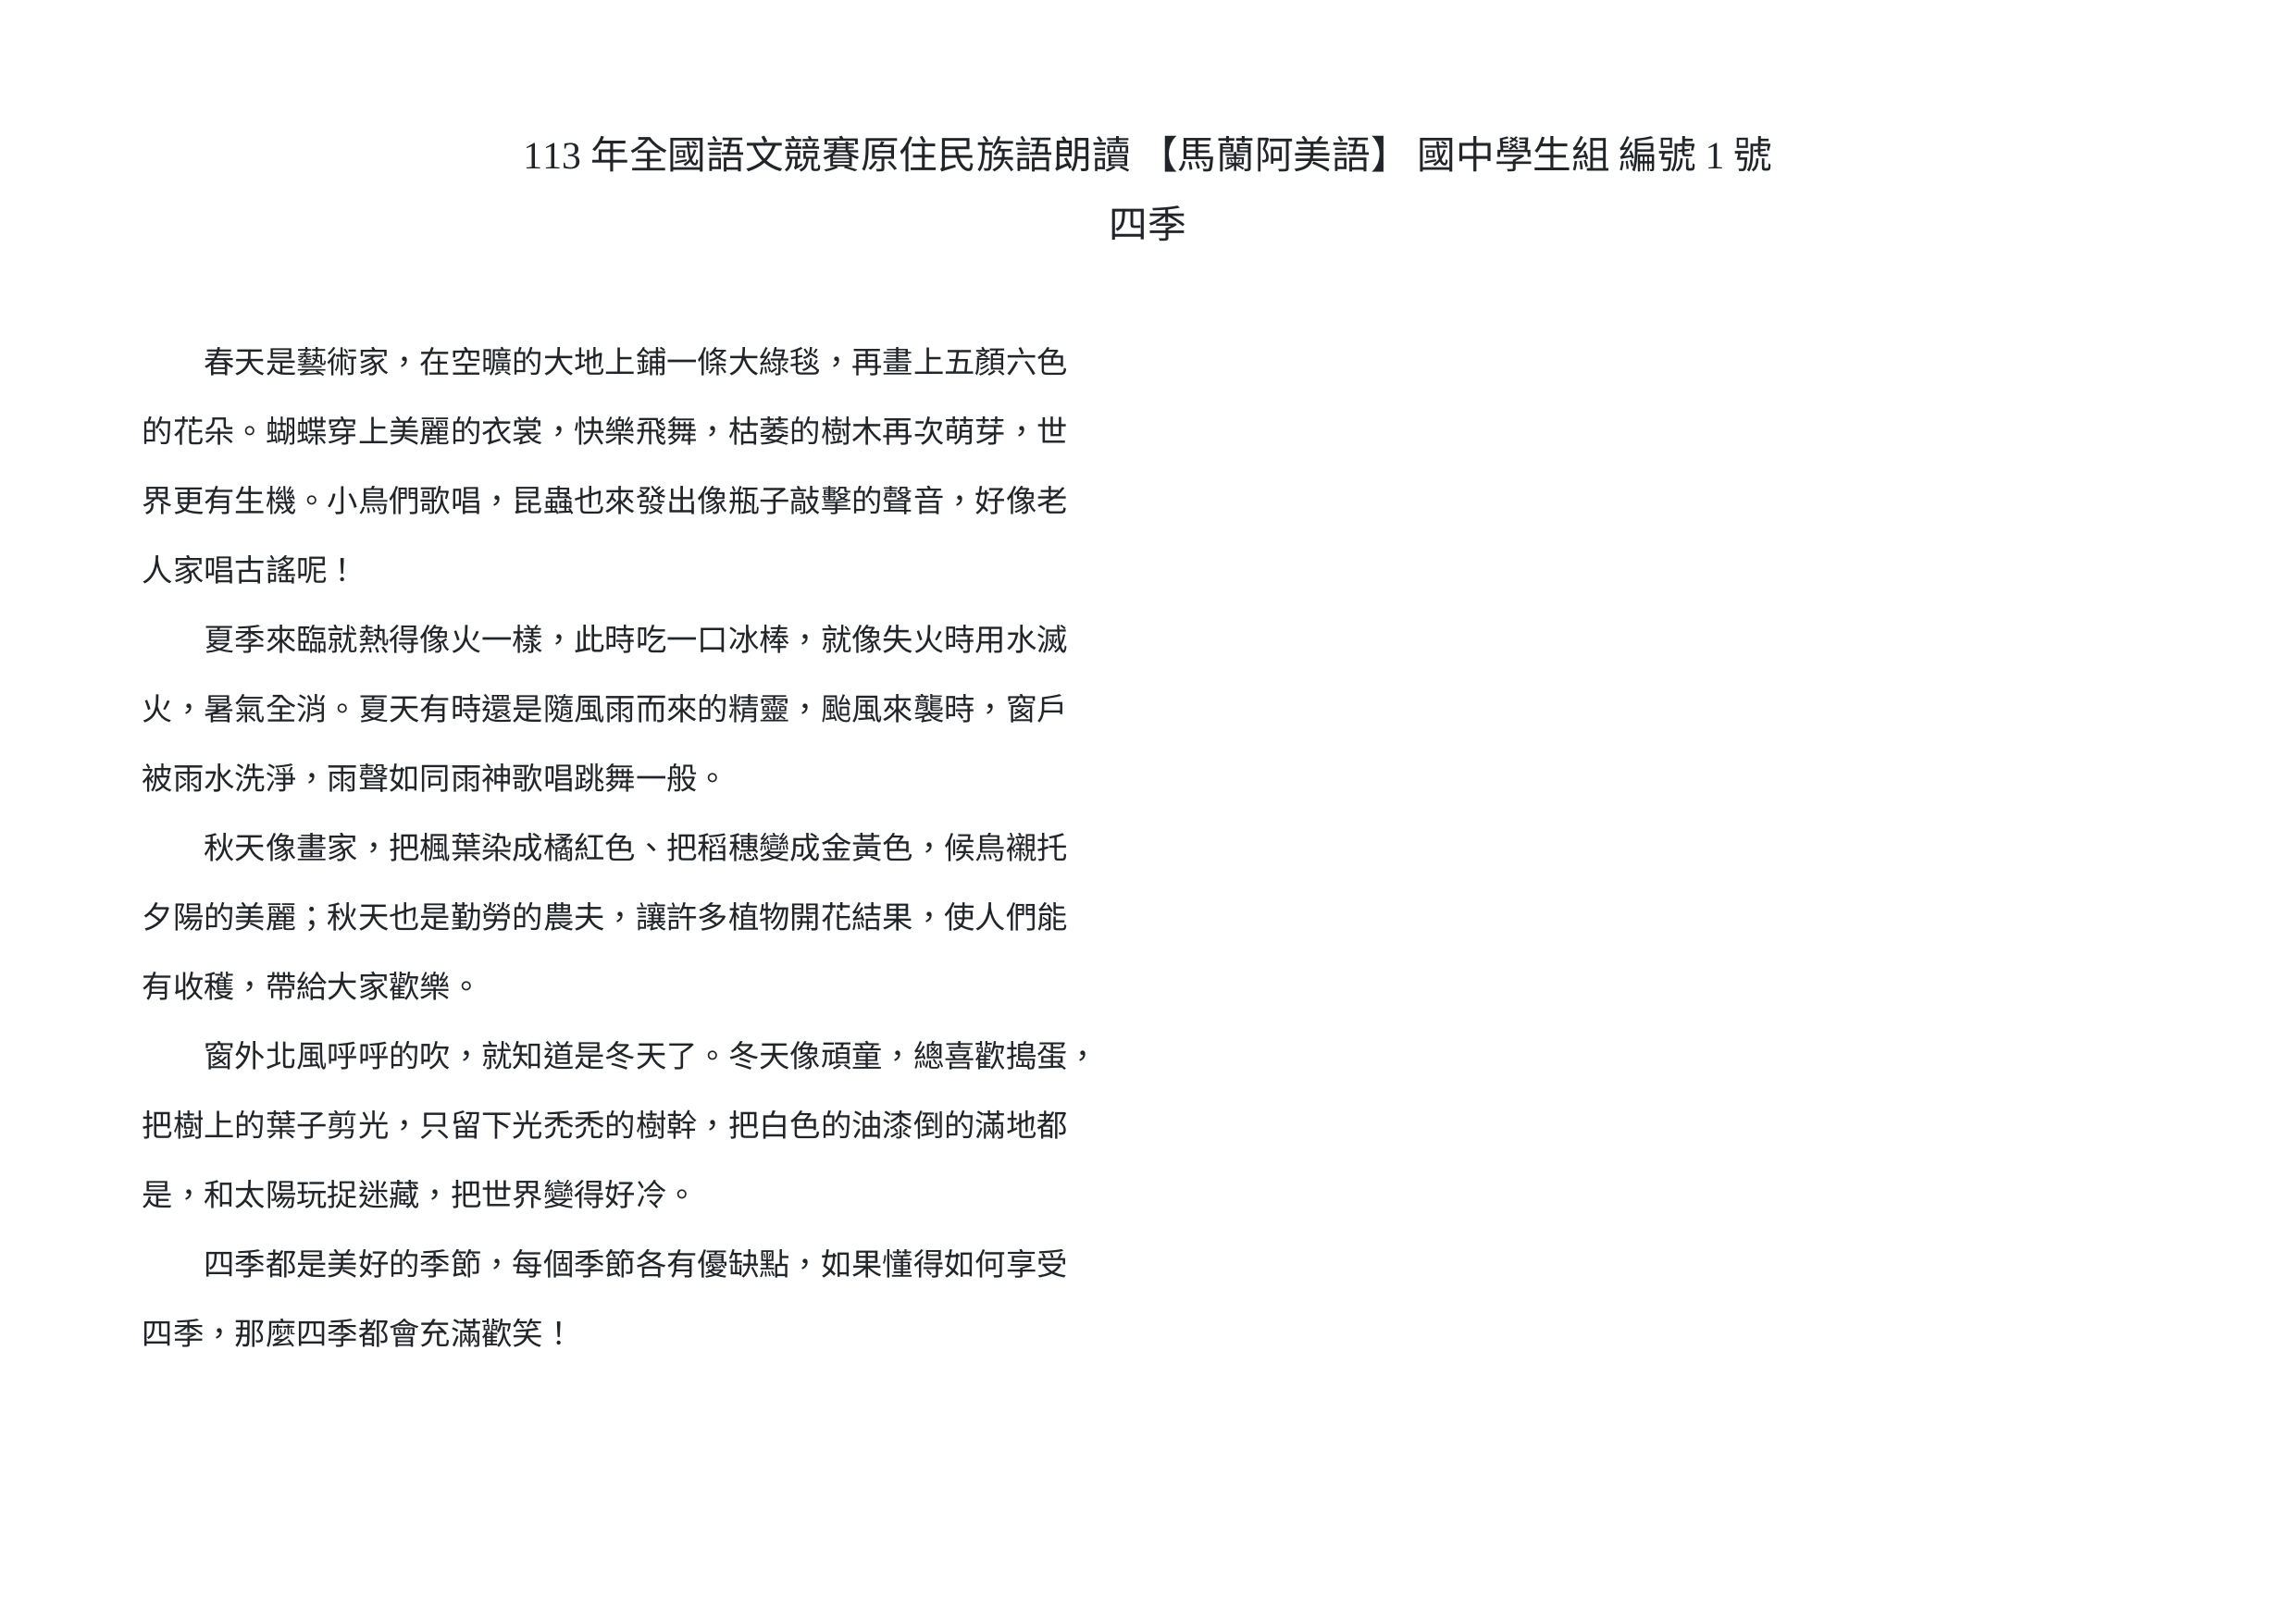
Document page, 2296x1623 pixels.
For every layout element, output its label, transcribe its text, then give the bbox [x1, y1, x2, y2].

text 四季都是美好的季節，每個季節各有優缺點，如果懂得如何享受四季，那麼四季都會充滿歡笑！ [142, 1228, 1090, 1367]
text 秋天像畫家，把楓葉染成橘紅色、把稻穗變成金黃色，候鳥襯托夕陽的美麗；秋天也是勤勞的農夫，讓許多植物開花結果，使人們能有收穫，帶給大家歡樂。 [142, 812, 1090, 1020]
text 113 年全國語文競賽原住民族語朗讀 【馬蘭阿美語】 國中學生組 編號 1 號 [142, 118, 2153, 187]
text 夏季來臨就熱得像火一樣，此時吃一口冰棒，就像失火時用水滅火，暑氣全消。夏天有時還是隨風雨而來的精靈，颱風來襲時，窗戶被雨水洗淨，雨聲如同雨神歌唱跳舞一般。 [142, 603, 1090, 812]
text 窗外北風呼呼的吹，就知道是冬天了。冬天像頑童，總喜歡搗蛋，把樹上的葉子剪光，只留下光禿禿的樹幹，把白色的油漆倒的滿地都是，和太陽玩捉迷藏，把世界變得好冷。 [142, 1020, 1090, 1228]
text 春天是藝術家，在空曠的大地上鋪一條大綠毯，再畫上五顏六色的花朵。蝴蝶穿上美麗的衣裳，快樂飛舞，枯萎的樹木再次萌芽，世界更有生機。小鳥們歌唱，昆蟲也來發出像瓶子敲擊的聲音，好像老人家唱古謠呢！ [142, 326, 1090, 603]
text 四季 [142, 187, 2153, 256]
